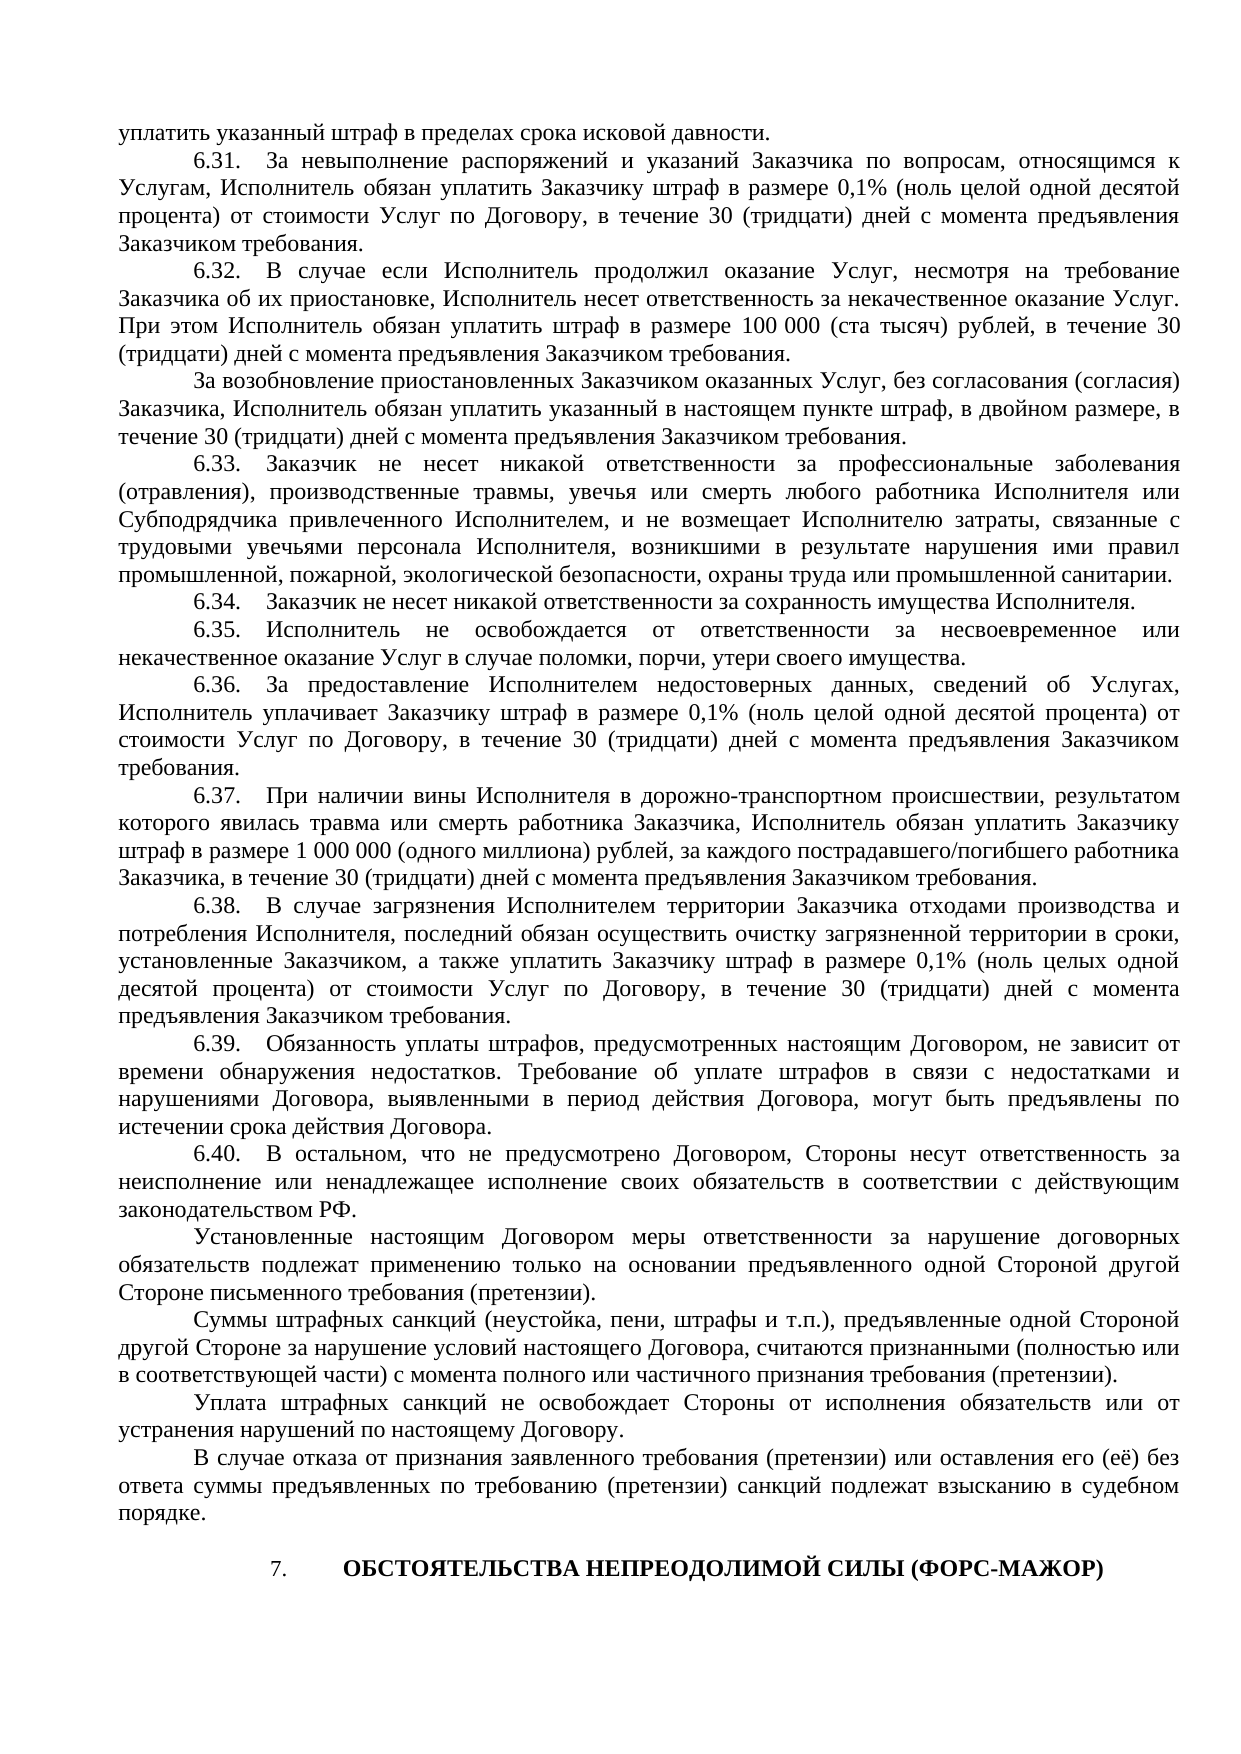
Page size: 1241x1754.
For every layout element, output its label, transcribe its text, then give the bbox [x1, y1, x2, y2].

list Заказчик не несет никакой ответственности за сохранность имущества Исполнителя. [118, 587, 1181, 615]
list В остальном, что не предусмотрено Договором, Стороны несут ответственность за неисполнение или ненадлежащее исполнение своих обязательств в соответствии с действующим законодательством РФ. [118, 1139, 1181, 1222]
list За предоставление Исполнителем недостоверных данных, сведений об Услугах, Исполнитель уплачивает Заказчику штраф в размере 0,1% (ноль целой одной десятой процента) от стоимости Услуг по Договору, в течение 30 (тридцати) дней с момента предъявления Заказчиком требования. [118, 670, 1181, 781]
text Суммы штрафных санкций (неустойка, пени, штрафы и т.п.), предъявленные одной Стороной другой Стороне за нарушение условий настоящего Договора, считаются признанными (полностью или в соответствующей части) с момента полного или частичного признания требования (претензии). [118, 1305, 1181, 1388]
list За невыполнение распоряжений и указаний Заказчика по вопросам, относящимся к Услугам, Исполнитель обязан уплатить Заказчику штраф в размере 0,1% (ноль целой одной десятой процента) от стоимости Услуг по Договору, в течение 30 (тридцати) дней с момента предъявления Заказчиком требования. [118, 146, 1181, 256]
list Обязанность уплаты штрафов, предусмотренных настоящим Договором, не зависит от времени обнаружения недостатков. Требование об уплате штрафов в связи с недостатками и нарушениями Договора, выявленными в период действия Договора, могут быть предъявлены по истечении срока действия Договора. [118, 1029, 1181, 1139]
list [118, 118, 1181, 146]
list Заказчик не несет никакой ответственности за профессиональные заболевания (отравления), производственные травмы, увечья или смерть любого работника Исполнителя или Субподрядчика привлеченного Исполнителем, и не возмещает Исполнителю затраты, связанные с трудовыми увечьями персонала Исполнителя, возникшими в результате нарушения ими правил промышленной, пожарной, экологической безопасности, охраны труда или промышленной санитарии. [118, 449, 1181, 587]
text Уплата штрафных санкций не освобождает Стороны от исполнения обязательств или от устранения нарушений по настоящему Договору. [118, 1388, 1181, 1443]
list ОБСТОЯТЕЛЬСТВА НЕПРЕОДОЛИМОЙ СИЛЫ (ФОРС-МАЖОР) [118, 1553, 1181, 1581]
list В случае загрязнения Исполнителем территории Заказчика отходами производства и потребления Исполнителя, последний обязан осуществить очистку загрязненной территории в сроки, установленные Заказчиком, а также уплатить Заказчику штраф в размере 0,1% (ноль целых одной десятой процента) от стоимости Услуг по Договору, в течение 30 (тридцати) дней с момента предъявления Заказчиком требования. [118, 891, 1181, 1029]
text За возобновление приостановленных Заказчиком оказанных Услуг, без согласования (согласия) Заказчика, Исполнитель обязан уплатить указанный в настоящем пункте штраф, в двойном размере, в течение 30 (тридцати) дней с момента предъявления Заказчиком требования. [118, 367, 1181, 449]
text В случае отказа от признания заявленного требования (претензии) или оставления его (её) без ответа суммы предъявленных по требованию (претензии) санкций подлежат взысканию в судебном порядке. [118, 1443, 1181, 1526]
list Исполнитель не освобождается от ответственности за несвоевременное или некачественное оказание Услуг в случае поломки, порчи, утери своего имущества. [118, 615, 1181, 670]
text Установленные настоящим Договором меры ответственности за нарушение договорных обязательств подлежат применению только на основании предъявленного одной Стороной другой Стороне письменного требования (претензии). [118, 1222, 1181, 1305]
list При наличии вины Исполнителя в дорожно-транспортном происшествии, результатом которого явилась травма или смерть работника Заказчика, Исполнитель обязан уплатить Заказчику штраф в размере 1 000 000 (одного миллиона) рублей, за каждого пострадавшего/погибшего работника Заказчика, в течение 30 (тридцати) дней с момента предъявления Заказчиком требования. [118, 781, 1181, 891]
list В случае если Исполнитель продолжил оказание Услуг, несмотря на требование Заказчика об их приостановке, Исполнитель несет ответственность за некачественное оказание Услуг. При этом Исполнитель обязан уплатить штраф в размере 100 000 (ста тысяч) рублей, в течение 30 (тридцати) дней с момента предъявления Заказчиком требования. [118, 256, 1181, 367]
